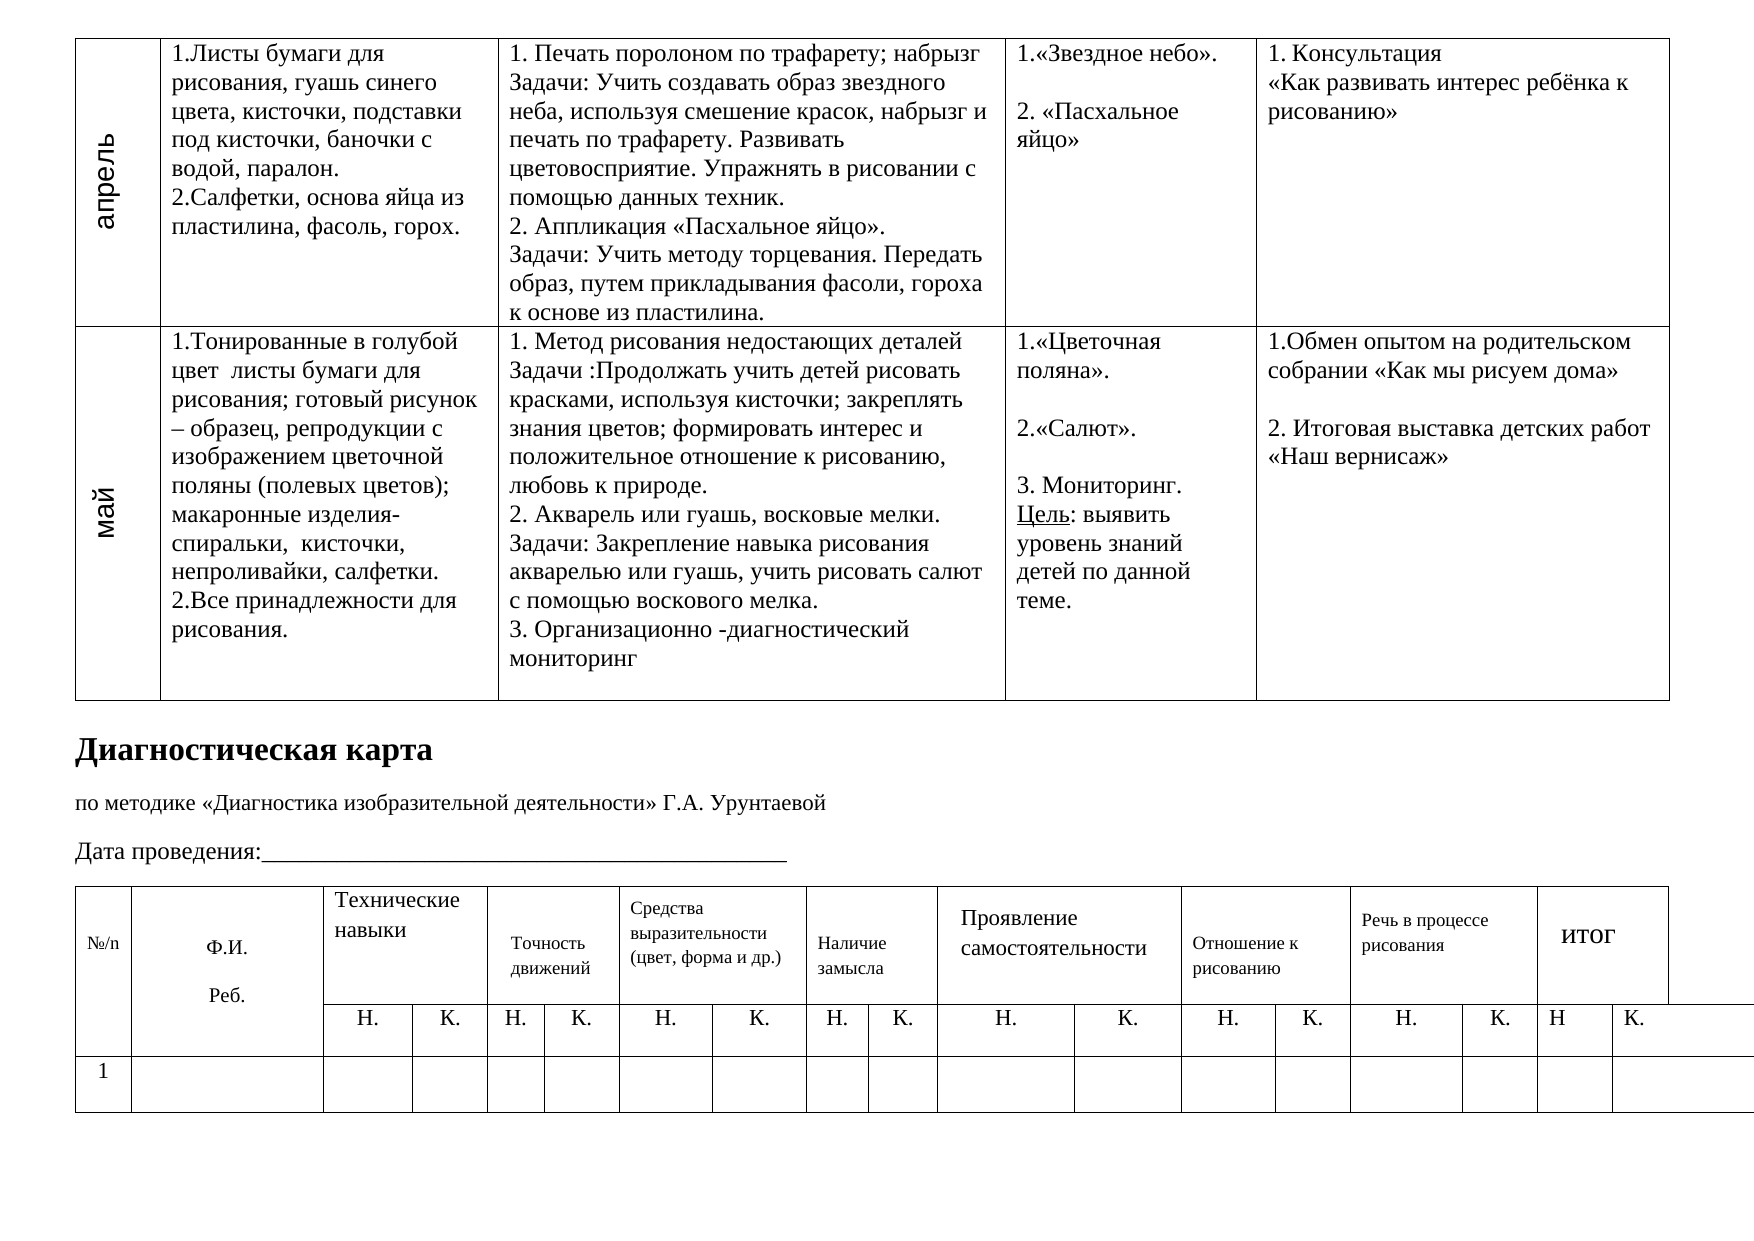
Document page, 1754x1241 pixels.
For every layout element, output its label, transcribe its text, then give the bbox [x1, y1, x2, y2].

table_cell Н. [1351, 1005, 1462, 1056]
table_cell [324, 1057, 412, 1112]
table_cell Н. [324, 1005, 412, 1056]
table_header №/n [76, 887, 131, 1056]
table_header Точность движений [488, 887, 619, 1004]
table_cell К. [1075, 1005, 1181, 1056]
table_cell Н [1538, 1005, 1612, 1056]
table_header Речь в процессе рисования [1351, 887, 1537, 1004]
table_cell 1. Метод рисования недостающих деталей Задачи :Продолжать учить детей рисовать красками, используя кисточки; закреплять знания цветов; формировать интерес и положительное отношение к рисованию, любовь к природе. 2. Акварель или гуашь, восковые мелки. Задачи: Закрепление навыка рисования акварелью или гуашь, учить рисовать салют с помощью воскового мелка. 3. Организационно -диагностический мониторинг [499, 327, 1005, 700]
table_cell 1. Консультация «Как развивать интерес ребёнка к рисованию» [1257, 39, 1669, 326]
table_header Средства выразительности (цвет, форма и др.) [620, 887, 806, 1004]
table_cell Н. [488, 1005, 544, 1056]
table_cell [132, 1057, 323, 1112]
table_cell [1075, 1057, 1181, 1112]
table_cell [488, 1057, 544, 1112]
text Диагностическая карта [75, 730, 1668, 768]
table_cell [1613, 1057, 1754, 1112]
table_cell Н. [807, 1005, 868, 1056]
table_cell 1.«Звездное небо». 2. «Пасхальное яйцо» [1006, 39, 1256, 326]
table_cell К. [413, 1005, 487, 1056]
table_cell 1.«Цветочная поляна». 2.«Салют». 3. Мониторинг. Цель: выявить уровень знаний детей по данной теме. [1006, 327, 1256, 700]
table_header Ф.И. Реб. [132, 887, 323, 1056]
table_cell 1.Листы бумаги для рисования, гуашь синего цвета, кисточки, подставки под кисточки, баночки с водой, паралон. 2.Салфетки, основа яйца из пластилина, фасоль, горох. [161, 39, 498, 326]
table_cell 1. Печать поролоном по трафарету; набрызг Задачи: Учить создавать образ звездного неба, используя смешение красок, набрызг и печать по трафарету. Развивать цветовосприятие. Упражнять в рисовании с помощью данных техник. 2. Аппликация «Пасхальное яйцо». Задачи: Учить методу торцевания. Передать образ, путем прикладывания фасоли, гороха к основе из пластилина. [499, 39, 1005, 326]
table_cell 1.Тонированные в голубой цвет листы бумаги для рисования; готовый рисунок – образец, репродукции с изображением цветочной поляны (полевых цветов); макаронные изделия-спиральки, кисточки, непроливайки, салфетки. 2.Все принадлежности для рисования. [161, 327, 498, 700]
table_cell [1182, 1057, 1275, 1112]
table_cell [620, 1057, 712, 1112]
table_cell К. [545, 1005, 619, 1056]
table_cell Н. [938, 1005, 1074, 1056]
table_cell [1276, 1057, 1350, 1112]
table_cell [413, 1057, 487, 1112]
table_cell апрель [76, 39, 160, 326]
table_cell [938, 1057, 1074, 1112]
table_cell [1538, 1057, 1612, 1112]
table_cell К. [1613, 1005, 1754, 1056]
table_cell 1.Обмен опытом на родительском собрании «Как мы рисуем дома» 2. Итоговая выставка детских работ «Наш вернисаж» [1257, 327, 1669, 700]
text по методике «Диагностика изобразительной деятельности» Г.А. Урунтаевой [75, 789, 1668, 815]
table_cell К. [1276, 1005, 1350, 1056]
table_header Наличие замысла [807, 887, 937, 1004]
table_cell [713, 1057, 806, 1112]
table_cell К. [713, 1005, 806, 1056]
text Дата проведения:__________________________________________ [75, 836, 1668, 865]
table_cell [1351, 1057, 1462, 1112]
table_cell К. [1463, 1005, 1537, 1056]
table_header Отношение к рисованию [1182, 887, 1350, 1004]
table_cell 1 [76, 1057, 131, 1112]
table_cell Н. [620, 1005, 712, 1056]
table_header Проявление самостоятельности [938, 887, 1181, 1004]
table_cell май [76, 327, 160, 700]
table_cell К. [869, 1005, 937, 1056]
table_cell Н. [1182, 1005, 1275, 1056]
table_header Технические навыки [324, 887, 487, 1004]
table_cell [545, 1057, 619, 1112]
table_cell [869, 1057, 937, 1112]
table_header итог [1538, 887, 1668, 1004]
table_cell [807, 1057, 868, 1112]
table_cell [1463, 1057, 1537, 1112]
